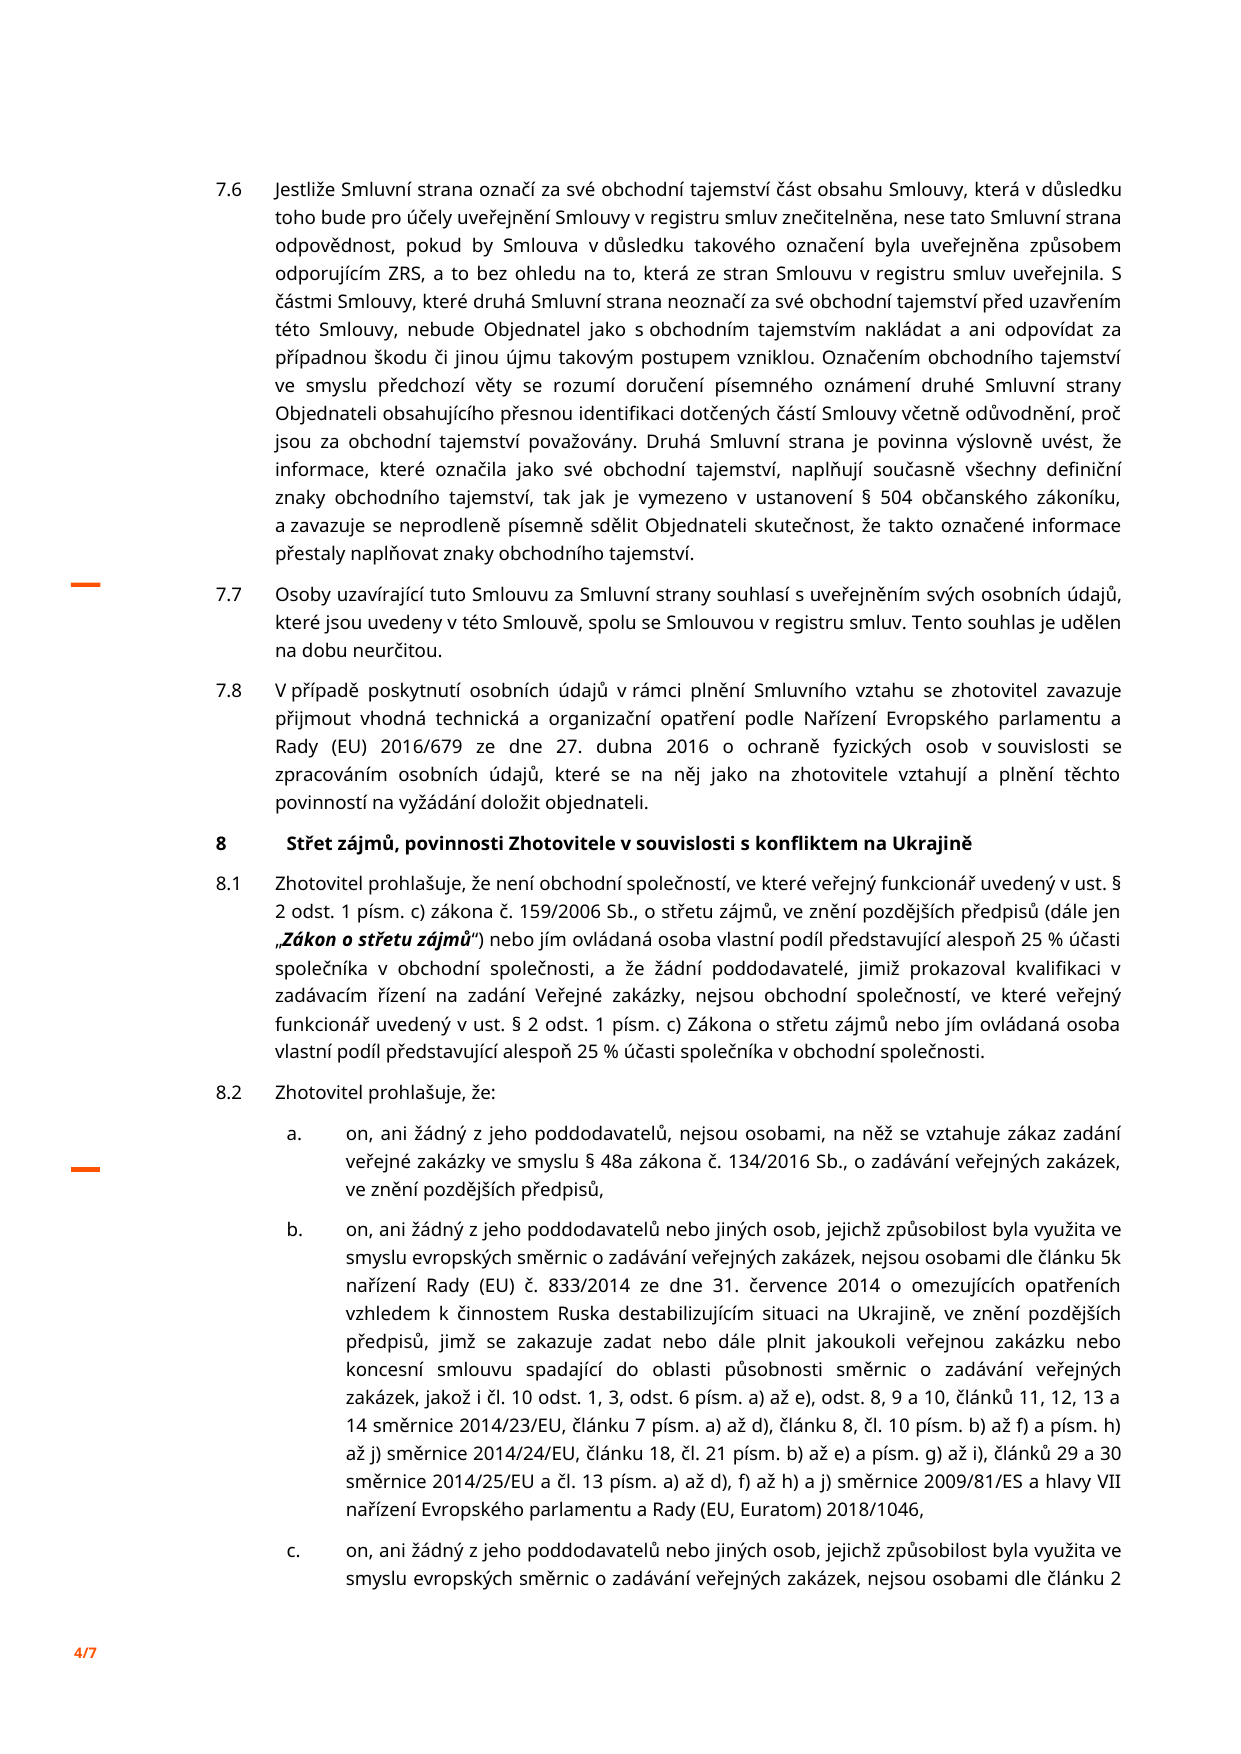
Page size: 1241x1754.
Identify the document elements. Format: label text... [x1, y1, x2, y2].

subtitle Zhotovitel prohlašuje, že: [216, 1079, 1122, 1105]
subtitle V případě poskytnutí osobních údajů v rámci plnění Smluvního vztahu se zhotovitel zavazuje přijmout vhodná technická a organizační opatření podle Nařízení Evropského parlamentu a Rady (EU) 2016/679 ze dne 27. dubna 2016 o ochraně fyzických osob v souvislosti se zpracováním osobních údajů, které se na něj jako na zhotovitele vztahují a plnění těchto povinností na vyžádání doložit objednateli. [216, 678, 1122, 815]
text on, ani žádný z jeho poddodavatelů nebo jiných osob, jejichž způsobilost byla využita ve smyslu evropských směrnic o zadávání veřejných zakázek, nejsou osobami dle článku 5k nařízení Rady (EU) č. 833/2014 ze dne 31. července 2014 o omezujících opatřeních vzhledem k činnostem Ruska destabilizujícím situaci na Ukrajině, ve znění pozdějších předpisů, jimž se zakazuje zadat nebo dále plnit jakoukoli veřejnou zakázku nebo koncesní smlouvu spadající do oblasti působnosti směrnic o zadávání veřejných zakázek, jakož i čl. 10 odst. 1, 3, odst. 6 písm. a) až e), odst. 8, 9 a 10, článků 11, 12, 13 a 14 směrnice 2014/23/EU, článku 7 písm. a) až d), článku 8, čl. 10 písm. b) až f) a písm. h) až j) směrnice 2014/24/EU, článku 18, čl. 21 písm. b) až e) a písm. g) až i), článků 29 a 30 směrnice 2014/25/EU a čl. 13 písm. a) až d), f) až h) a j) směrnice 2009/81/ES a hlavy VII nařízení Evropského parlamentu a Rady (EU, Euratom) 2018/1046, [286, 1216, 1122, 1522]
text on, ani žádný z jeho poddodavatelů, nejsou osobami, na něž se vztahuje zákaz zadání veřejné zakázky ve smyslu § 48a zákona č. 134/2016 Sb., o zadávání veřejných zakázek, ve znění pozdějších předpisů, [286, 1120, 1122, 1201]
subtitle Zhotovitel prohlašuje, že není obchodní společností, ve které veřejný funkcionář uvedený v ust. § 2 odst. 1 písm. c) zákona č. 159/2006 Sb., o střetu zájmů, ve znění pozdějších předpisů (dále jen „Zákon o střetu zájmů“) nebo jím ovládaná osoba vlastní podíl představující alespoň 25 % účasti společníka v obchodní společnosti, a že žádní poddodavatelé, jimiž prokazoval kvalifikaci v zadávacím řízení na zadání Veřejné zakázky, nejsou obchodní společností, ve které veřejný funkcionář uvedený v ust. § 2 odst. 1 písm. c) Zákona o střetu zájmů nebo jím ovládaná osoba vlastní podíl představující alespoň 25 % účasti společníka v obchodní společnosti. [216, 871, 1122, 1064]
subtitle Jestliže Smluvní strana označí za své obchodní tajemství část obsahu Smlouvy, která v důsledku toho bude pro účely uveřejnění Smlouvy v registru smluv znečitelněna, nese tato Smluvní strana odpovědnost, pokud by Smlouva v důsledku takového označení byla uveřejněna způsobem odporujícím ZRS, a to bez ohledu na to, která ze stran Smlouvu v registru smluv uveřejnila. S částmi Smlouvy, které druhá Smluvní strana neoznačí za své obchodní tajemství před uzavřením této Smlouvy, nebude Objednatel jako s obchodním tajemstvím nakládat a ani odpovídat za případnou škodu či jinou újmu takovým postupem vzniklou. Označením obchodního tajemství ve smyslu předchozí věty se rozumí doručení písemného oznámení druhé Smluvní strany Objednateli obsahujícího přesnou identifikaci dotčených částí Smlouvy včetně odůvodnění, proč jsou za obchodní tajemství považovány. Druhá Smluvní strana je povinna výslovně uvést, že informace, které označila jako své obchodní tajemství, naplňují současně všechny definiční znaky obchodního tajemství, tak jak je vymezeno v ustanovení § 504 občanského zákoníku, a zavazuje se neprodleně písemně sdělit Objednateli skutečnost, že takto označené informace přestaly naplňovat znaky obchodního tajemství. [216, 176, 1122, 566]
subtitle Osoby uzavírající tuto Smlouvu za Smluvní strany souhlasí s uveřejněním svých osobních údajů, které jsou uvedeny v této Smlouvě, spolu se Smlouvou v registru smluv. Tento souhlas je udělen na dobu neurčitou. [216, 581, 1122, 663]
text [286, 1537, 1122, 1591]
subtitle Střet zájmů, povinnosti Zhotovitele v souvislosti s konfliktem na Ukrajině [216, 830, 1122, 856]
